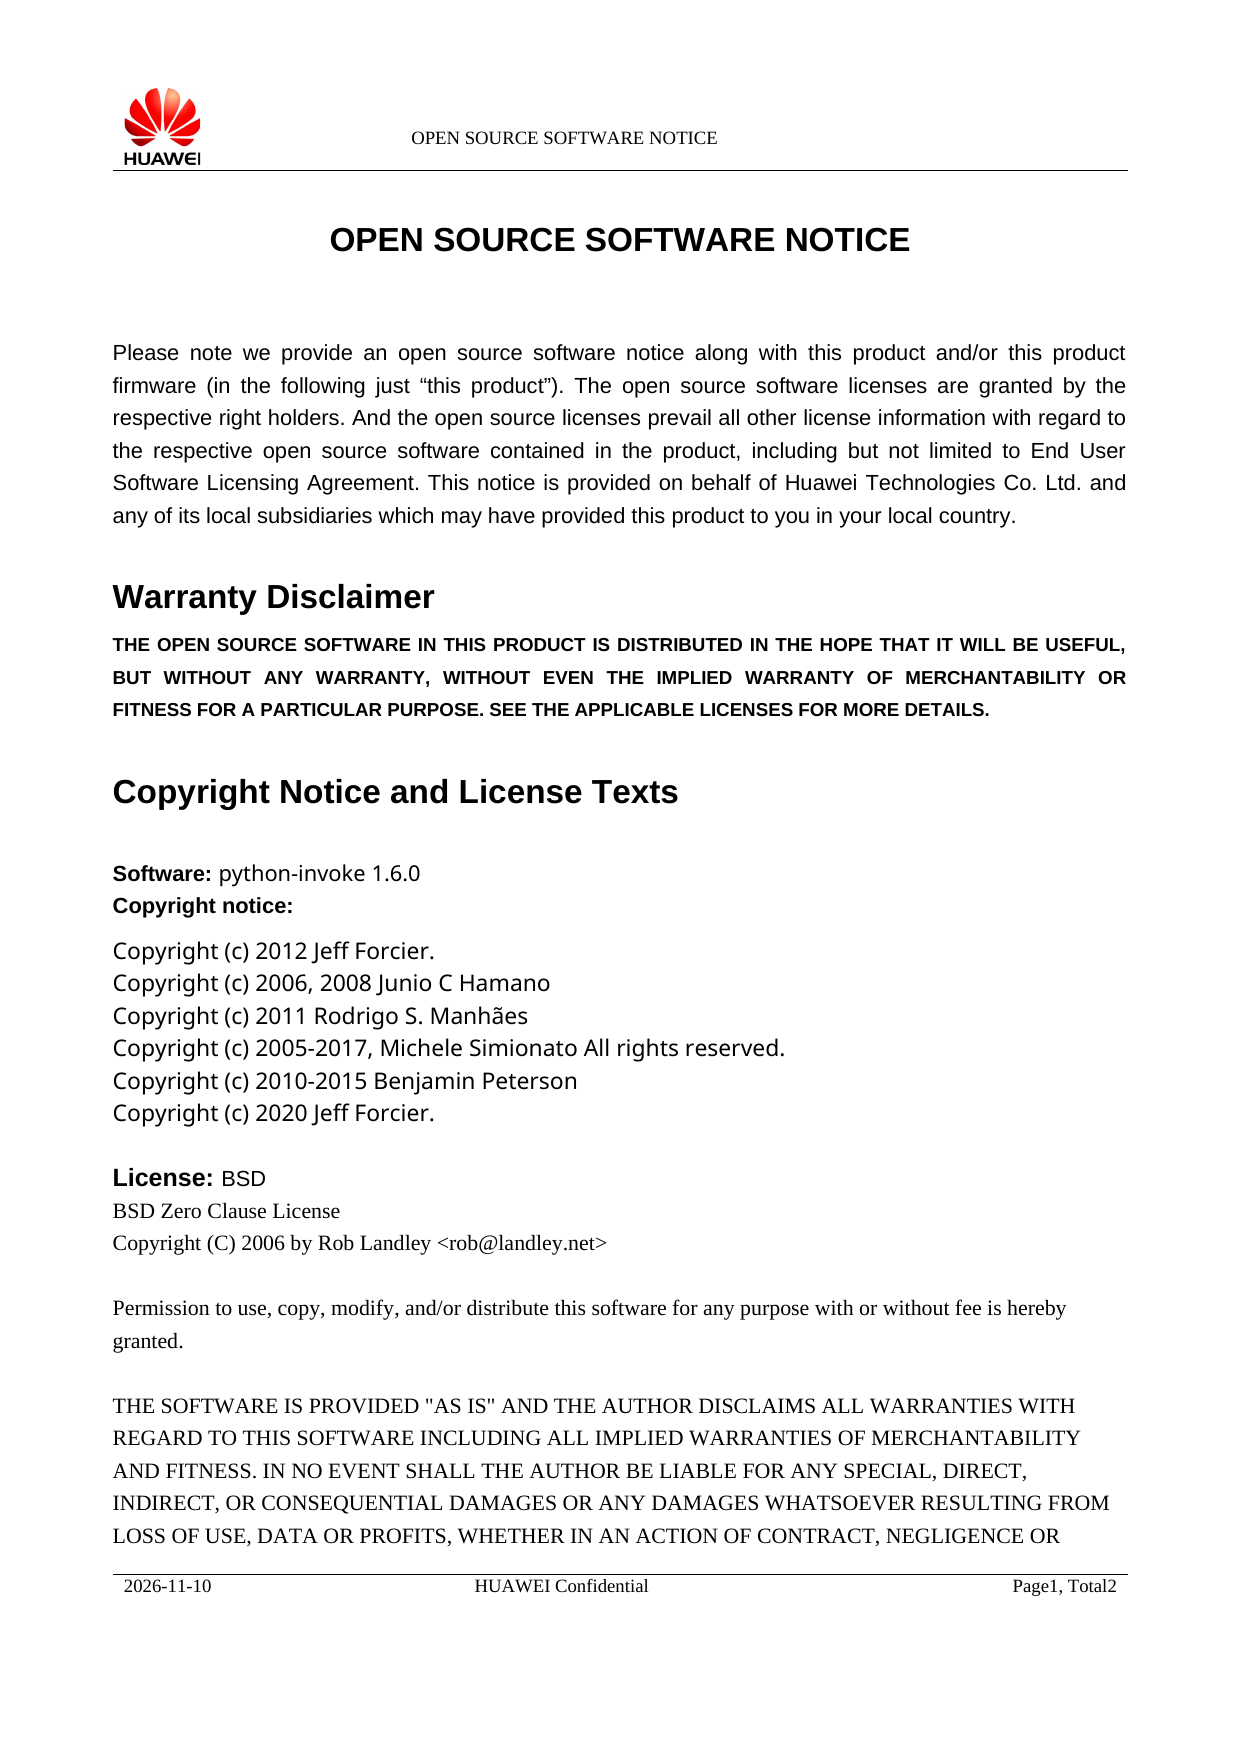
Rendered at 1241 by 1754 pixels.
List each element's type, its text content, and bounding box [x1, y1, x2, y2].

text License: BSD [112, 1161, 1128, 1194]
picture [124, 88, 201, 165]
text Warranty Disclaimer [112, 564, 1128, 629]
text OPEN SOURCE SOFTWARE NOTICE [112, 206, 1128, 271]
text The open source software in this product is distributed in the hope that it will be useful, but WITHOUT ANY WARRANTY, without even the implied warranty of MERCHANTABILITY or FITNESS FOR A PARTICULAR PURPOSE. See the applicable licenses for more details. [112, 629, 1128, 726]
text Please note we provide an open source software notice along with this product and/or this product firmware (in the following just “this product”). The open source software licenses are granted by the respective right holders. And the open source licenses prevail all other license information with regard to the respective open source software contained in the product, including but not limited to End User Software Licensing Agreement. This notice is provided on behalf of Huawei Technologies Co. Ltd. and any of its local subsidiaries which may have provided this product to you in your local country. [112, 336, 1128, 531]
text Copyright Notice and License Texts [112, 759, 1128, 824]
title Software: python-invoke 1.6.0 [112, 856, 1128, 889]
text Copyright notice: [112, 889, 1128, 921]
text Copyright (c) 2012 Jeff Forcier. Copyright (c) 2006, 2008 Junio C Hamano Copyright (c) 2011 Rodrigo S. Manhães Copyright (c) 2005-2017, Michele Simionato All rights reserved. Copyright (c) 2010-2015 Benjamin Peterson Copyright (c) 2020 Jeff Forcier. [112, 934, 1128, 1161]
